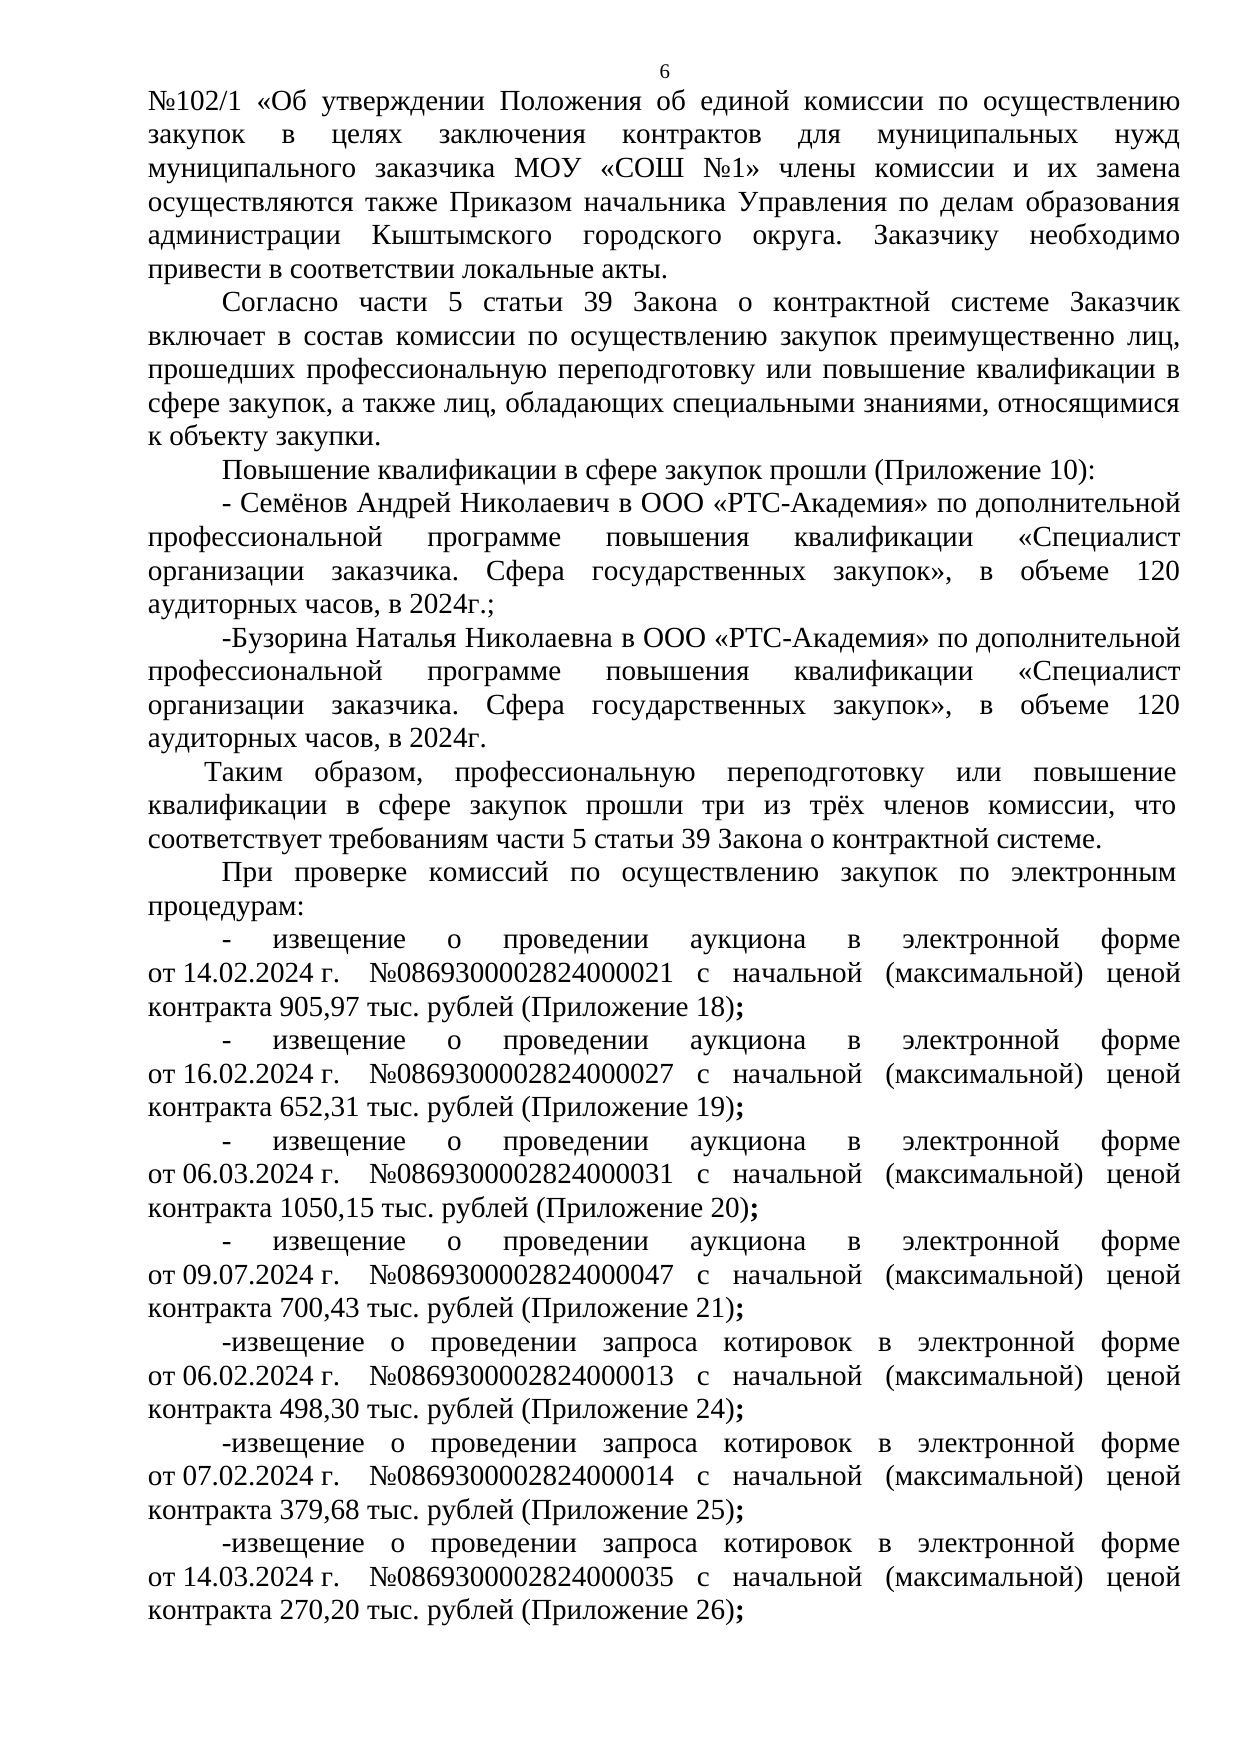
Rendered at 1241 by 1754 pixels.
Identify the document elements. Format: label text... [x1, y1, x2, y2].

text - извещение о проведении аукциона в электронной форме от 16.02.2024 г. №0869300002824000027 с начальной (максимальной) ценой контракта 652,31 тыс. рублей (Приложение 19); [148, 1022, 1181, 1123]
text -извещение о проведении запроса котировок в электронной форме от 07.02.2024 г. №0869300002824000014 с начальной (максимальной) ценой контракта 379,68 тыс. рублей (Приложение 25); [148, 1425, 1181, 1525]
text При проверке комиссий по осуществлению закупок по электронным процедурам: [148, 854, 1177, 922]
text - извещение о проведении аукциона в электронной форме от 06.03.2024 г. №0869300002824000031 с начальной (максимальной) ценой контракта 1050,15 тыс. рублей (Приложение 20); [148, 1123, 1181, 1223]
text - Семёнов Андрей Николаевич в ООО «РТС-Академия» по дополнительной профессиональной программе повышения квалификации «Специалист организации заказчика. Сфера государственных закупок», в объеме 120 аудиторных часов, в 2024г.; [148, 486, 1181, 620]
text - извещение о проведении аукциона в электронной форме от 14.02.2024 г. №0869300002824000021 с начальной (максимальной) ценой контракта 905,97 тыс. рублей (Приложение 18); [148, 922, 1181, 1022]
text -извещение о проведении запроса котировок в электронной форме от 14.03.2024 г. №0869300002824000035 с начальной (максимальной) ценой контракта 270,20 тыс. рублей (Приложение 26); [148, 1525, 1181, 1626]
text Повышение квалификации в сфере закупок прошли (Приложение 10): [148, 452, 1177, 486]
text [148, 83, 1181, 284]
text - извещение о проведении аукциона в электронной форме от 09.07.2024 г. №0869300002824000047 с начальной (максимальной) ценой контракта 700,43 тыс. рублей (Приложение 21); [148, 1223, 1181, 1324]
text -извещение о проведении запроса котировок в электронной форме от 06.02.2024 г. №0869300002824000013 с начальной (максимальной) ценой контракта 498,30 тыс. рублей (Приложение 24); [148, 1324, 1181, 1425]
text -Бузорина Наталья Николаевна в ООО «РТС-Академия» по дополнительной профессиональной программе повышения квалификации «Специалист организации заказчика. Сфера государственных закупок», в объеме 120 аудиторных часов, в 2024г. [148, 620, 1181, 754]
text Таким образом, профессиональную переподготовку или повышение квалификации в сфере закупок прошли три из трёх членов комиссии, что соответствует требованиям части 5 статьи 39 Закона о контрактной системе. [148, 754, 1177, 854]
text Согласно части 5 статьи 39 Закона о контрактной системе Заказчик включает в состав комиссии по осуществлению закупок преимущественно лиц, прошедших профессиональную переподготовку или повышение квалификации в сфере закупок, а также лиц, обладающих специальными знаниями, относящимися к объекту закупки. [148, 284, 1181, 452]
